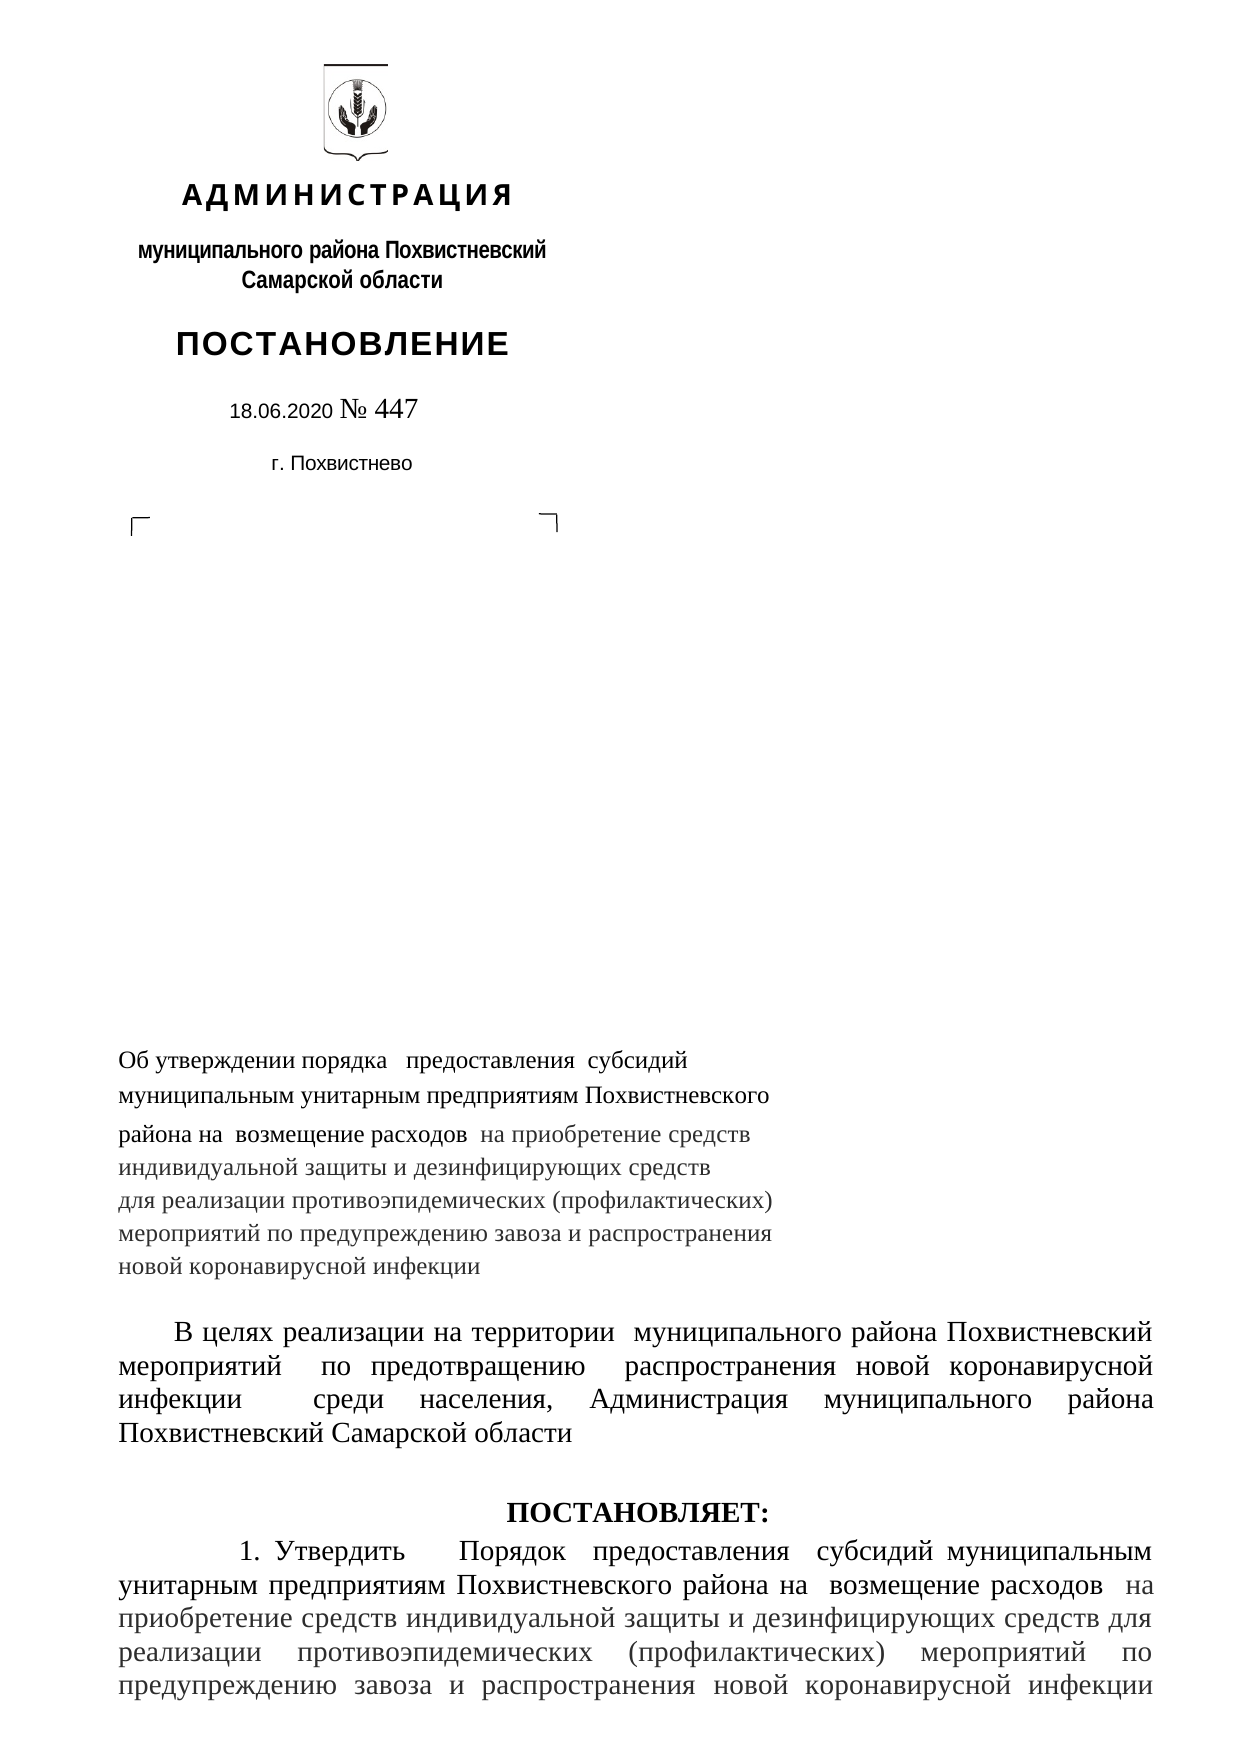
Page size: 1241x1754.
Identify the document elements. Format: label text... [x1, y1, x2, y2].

text Об утверждении порядка предоставления субсидий [118, 1045, 1154, 1074]
text В целях реализации на территории муниципального района Похвистневский мероприятий по предотвращению распространения новой коронавирусной инфекции среди населения, Администрация муниципального района Похвистневский Самарской области [118, 1314, 1154, 1449]
text для реализации противоэпидемических (профилактических) [118, 1181, 1152, 1214]
text района на возмещение расходов на приобретение средств [118, 1115, 1152, 1148]
text ПОСТАНОВЛЯЕТ: [118, 1495, 1158, 1528]
text индивидуальной защиты и дезинфицирующих средств [118, 1148, 1152, 1181]
picture [322, 64, 388, 159]
text мероприятий по предупреждению завоза и распространения [118, 1214, 1152, 1247]
table_header АДМИНИСТРАЦИЯ муниципального района Похвистневский Самарской области ПОСТАНОВЛЕНИЕ 18.06.2020 № 447 г. Похвистнево [107, 0, 577, 528]
text муниципальным унитарным предприятиям Похвистневского [118, 1080, 1154, 1109]
text новой коронавирусной инфекции [118, 1247, 1152, 1279]
